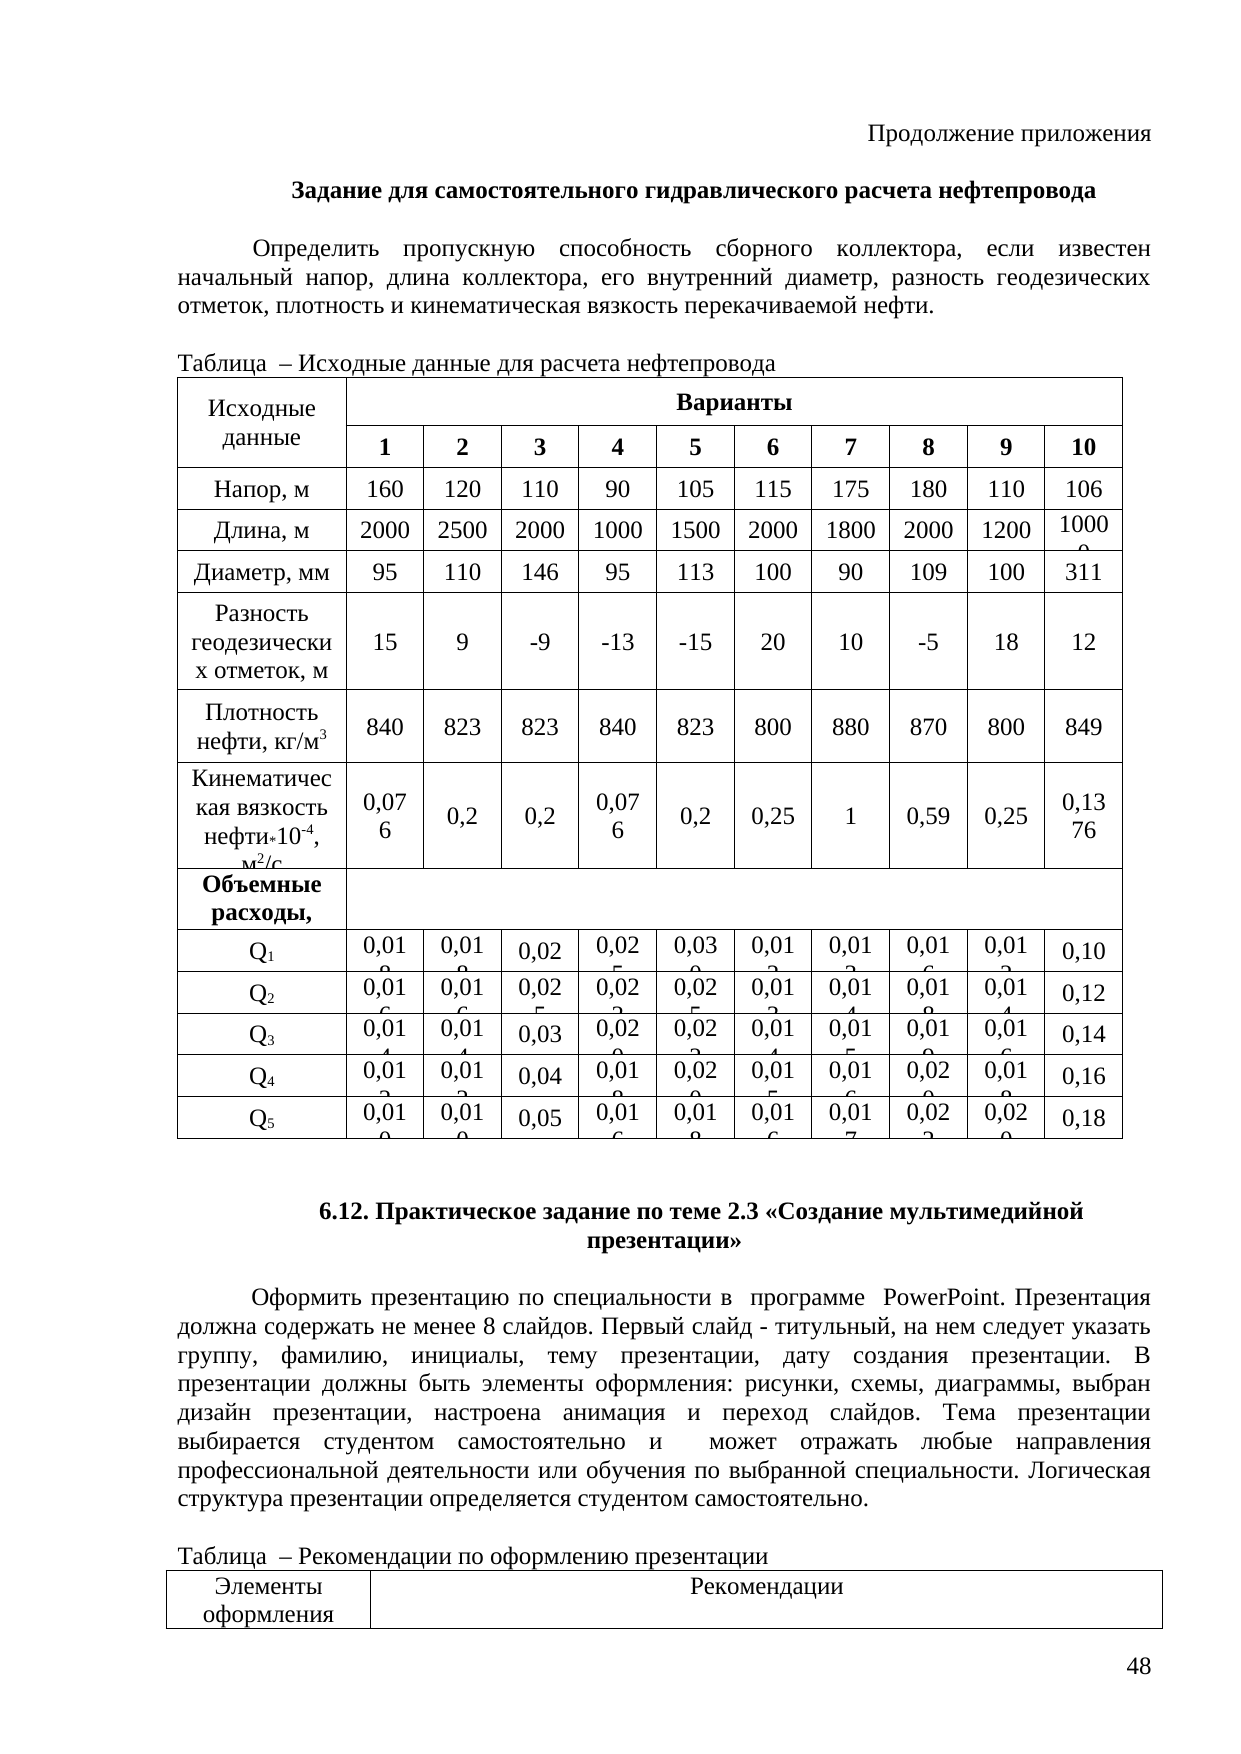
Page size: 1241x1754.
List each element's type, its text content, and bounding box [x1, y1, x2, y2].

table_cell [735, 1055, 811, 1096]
text Оформить презентацию по специальности в программе PowerPoint. Презентация должна содержать не менее 8 слайдов. Первый слайд - титульный, на нем следует указать группу, фамилию, инициалы, тему презентации, дату создания презентации. В презентации должны быть элементы оформления: рисунки, схемы, диаграммы, выбран дизайн презентации, настроена анимация и переход слайдов. Тема презентации выбирается студентом самостоятельно и может отражать любые направления профессиональной деятельности или обучения по выбранной специальности. Логическая структура презентации определяется студентом самостоятельно. [177, 1282, 1152, 1512]
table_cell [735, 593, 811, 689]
text Продолжение приложения [177, 118, 1152, 147]
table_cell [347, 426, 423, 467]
text Таблица – Рекомендации по оформлению презентации [177, 1541, 1152, 1570]
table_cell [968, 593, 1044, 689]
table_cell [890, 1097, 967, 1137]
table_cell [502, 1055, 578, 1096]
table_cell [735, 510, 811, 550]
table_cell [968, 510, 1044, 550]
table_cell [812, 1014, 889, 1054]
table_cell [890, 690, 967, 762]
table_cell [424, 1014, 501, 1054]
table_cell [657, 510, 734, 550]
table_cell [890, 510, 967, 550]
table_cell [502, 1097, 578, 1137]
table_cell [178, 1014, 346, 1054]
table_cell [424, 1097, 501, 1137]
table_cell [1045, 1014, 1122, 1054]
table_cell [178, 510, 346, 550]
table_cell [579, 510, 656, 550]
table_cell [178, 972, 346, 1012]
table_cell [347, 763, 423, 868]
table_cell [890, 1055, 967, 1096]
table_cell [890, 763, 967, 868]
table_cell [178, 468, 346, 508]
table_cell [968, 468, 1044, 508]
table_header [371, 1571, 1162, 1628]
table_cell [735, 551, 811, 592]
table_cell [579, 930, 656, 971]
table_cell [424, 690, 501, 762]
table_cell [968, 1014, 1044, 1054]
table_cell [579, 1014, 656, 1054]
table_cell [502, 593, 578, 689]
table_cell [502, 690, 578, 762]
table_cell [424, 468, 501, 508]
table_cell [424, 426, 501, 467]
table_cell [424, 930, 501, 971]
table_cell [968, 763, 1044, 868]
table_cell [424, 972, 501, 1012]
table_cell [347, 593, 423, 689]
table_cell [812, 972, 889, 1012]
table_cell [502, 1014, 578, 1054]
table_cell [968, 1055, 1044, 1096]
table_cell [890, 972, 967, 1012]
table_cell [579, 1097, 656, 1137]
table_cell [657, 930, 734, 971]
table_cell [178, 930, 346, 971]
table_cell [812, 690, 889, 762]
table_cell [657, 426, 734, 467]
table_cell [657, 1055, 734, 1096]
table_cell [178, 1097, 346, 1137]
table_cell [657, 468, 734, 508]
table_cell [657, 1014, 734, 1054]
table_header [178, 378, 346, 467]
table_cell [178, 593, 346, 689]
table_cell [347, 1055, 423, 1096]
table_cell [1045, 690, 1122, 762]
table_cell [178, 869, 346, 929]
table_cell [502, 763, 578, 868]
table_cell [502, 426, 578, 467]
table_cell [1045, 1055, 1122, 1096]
text 6.12. Практическое задание по теме 2.3 «Создание мультимедийной презентации» [177, 1196, 1152, 1253]
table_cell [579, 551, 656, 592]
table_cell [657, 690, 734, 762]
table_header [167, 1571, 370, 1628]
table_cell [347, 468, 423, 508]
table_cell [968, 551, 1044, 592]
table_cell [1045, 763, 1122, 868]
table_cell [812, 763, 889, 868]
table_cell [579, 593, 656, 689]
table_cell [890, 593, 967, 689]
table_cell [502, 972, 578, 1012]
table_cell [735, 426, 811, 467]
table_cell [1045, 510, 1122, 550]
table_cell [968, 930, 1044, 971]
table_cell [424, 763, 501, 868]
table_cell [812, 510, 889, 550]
text Задание для самостоятельного гидравлического расчета нефтепровода [177, 176, 1152, 204]
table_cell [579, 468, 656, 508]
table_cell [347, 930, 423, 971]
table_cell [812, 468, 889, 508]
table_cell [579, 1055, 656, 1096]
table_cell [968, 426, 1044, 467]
text Таблица – Исходные данные для расчета нефтепровода [177, 348, 1152, 377]
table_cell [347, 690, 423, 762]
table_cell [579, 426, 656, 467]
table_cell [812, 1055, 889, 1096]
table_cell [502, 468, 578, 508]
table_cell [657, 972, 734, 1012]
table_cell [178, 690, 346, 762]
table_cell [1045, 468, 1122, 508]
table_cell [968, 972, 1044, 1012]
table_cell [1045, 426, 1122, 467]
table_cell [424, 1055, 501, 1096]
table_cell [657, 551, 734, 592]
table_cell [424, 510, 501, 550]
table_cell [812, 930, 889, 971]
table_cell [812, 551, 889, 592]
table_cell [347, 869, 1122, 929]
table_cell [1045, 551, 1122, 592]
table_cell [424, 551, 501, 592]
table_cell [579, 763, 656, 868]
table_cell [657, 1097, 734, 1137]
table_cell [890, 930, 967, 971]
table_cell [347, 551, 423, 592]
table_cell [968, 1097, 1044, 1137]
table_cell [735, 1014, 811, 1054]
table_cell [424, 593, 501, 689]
text Определить пропускную способность сборного коллектора, если известен начальный напор, длина коллектора, его внутренний диаметр, разность геодезических отметок, плотность и кинематическая вязкость перекачиваемой нефти. [177, 233, 1152, 319]
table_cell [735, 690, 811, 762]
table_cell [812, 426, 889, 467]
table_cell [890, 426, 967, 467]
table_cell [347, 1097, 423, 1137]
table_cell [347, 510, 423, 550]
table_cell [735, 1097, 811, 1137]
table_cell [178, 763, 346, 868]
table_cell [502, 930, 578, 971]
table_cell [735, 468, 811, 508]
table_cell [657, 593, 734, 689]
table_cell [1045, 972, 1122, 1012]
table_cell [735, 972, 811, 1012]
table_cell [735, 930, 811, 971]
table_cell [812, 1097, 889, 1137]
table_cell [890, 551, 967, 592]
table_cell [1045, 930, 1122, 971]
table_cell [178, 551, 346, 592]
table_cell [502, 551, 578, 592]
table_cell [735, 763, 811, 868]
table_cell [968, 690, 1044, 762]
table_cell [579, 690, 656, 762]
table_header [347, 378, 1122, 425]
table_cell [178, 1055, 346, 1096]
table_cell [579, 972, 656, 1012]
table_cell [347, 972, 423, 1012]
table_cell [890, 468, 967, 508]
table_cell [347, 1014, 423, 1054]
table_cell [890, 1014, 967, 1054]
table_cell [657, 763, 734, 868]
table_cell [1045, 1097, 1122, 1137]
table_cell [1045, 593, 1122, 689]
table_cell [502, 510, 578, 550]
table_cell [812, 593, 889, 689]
